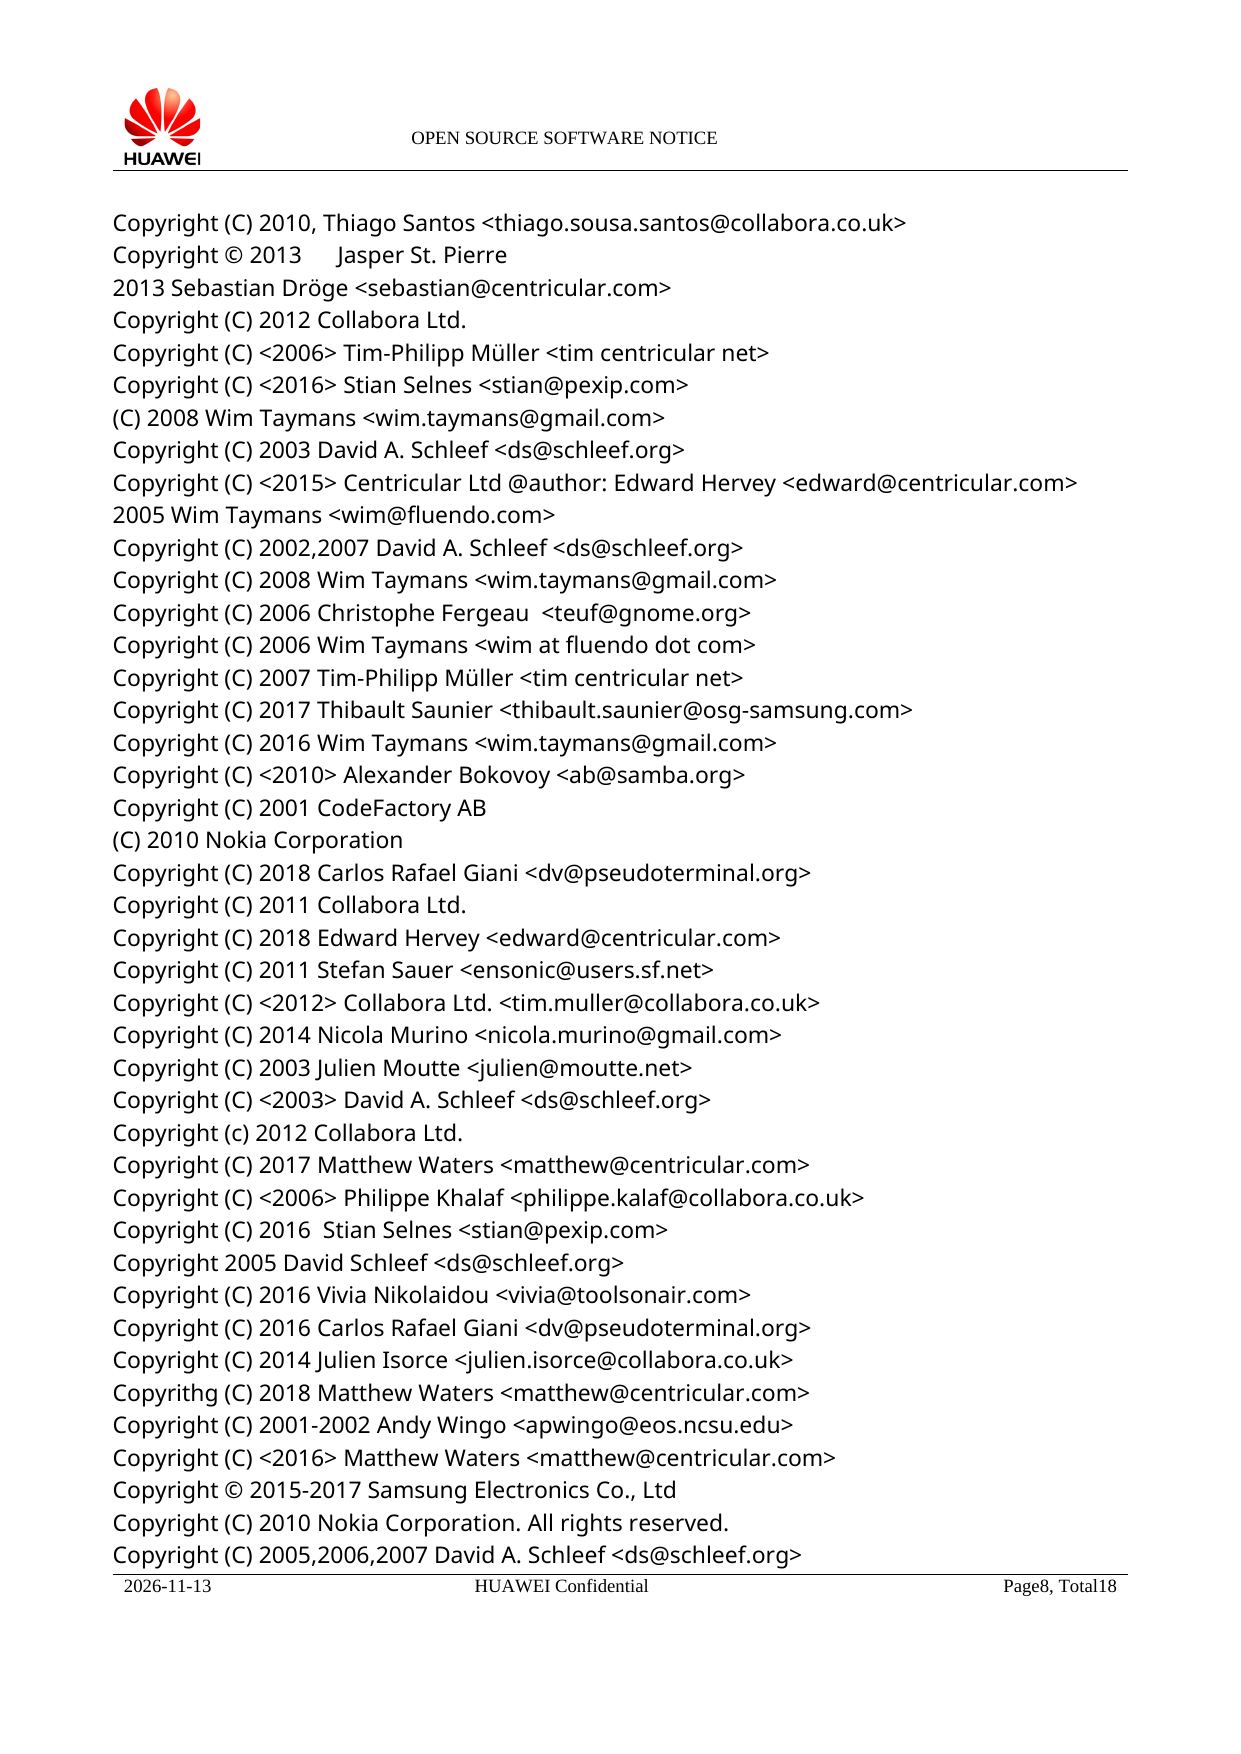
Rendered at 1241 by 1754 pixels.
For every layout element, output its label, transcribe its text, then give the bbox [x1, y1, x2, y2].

picture [124, 88, 201, 165]
